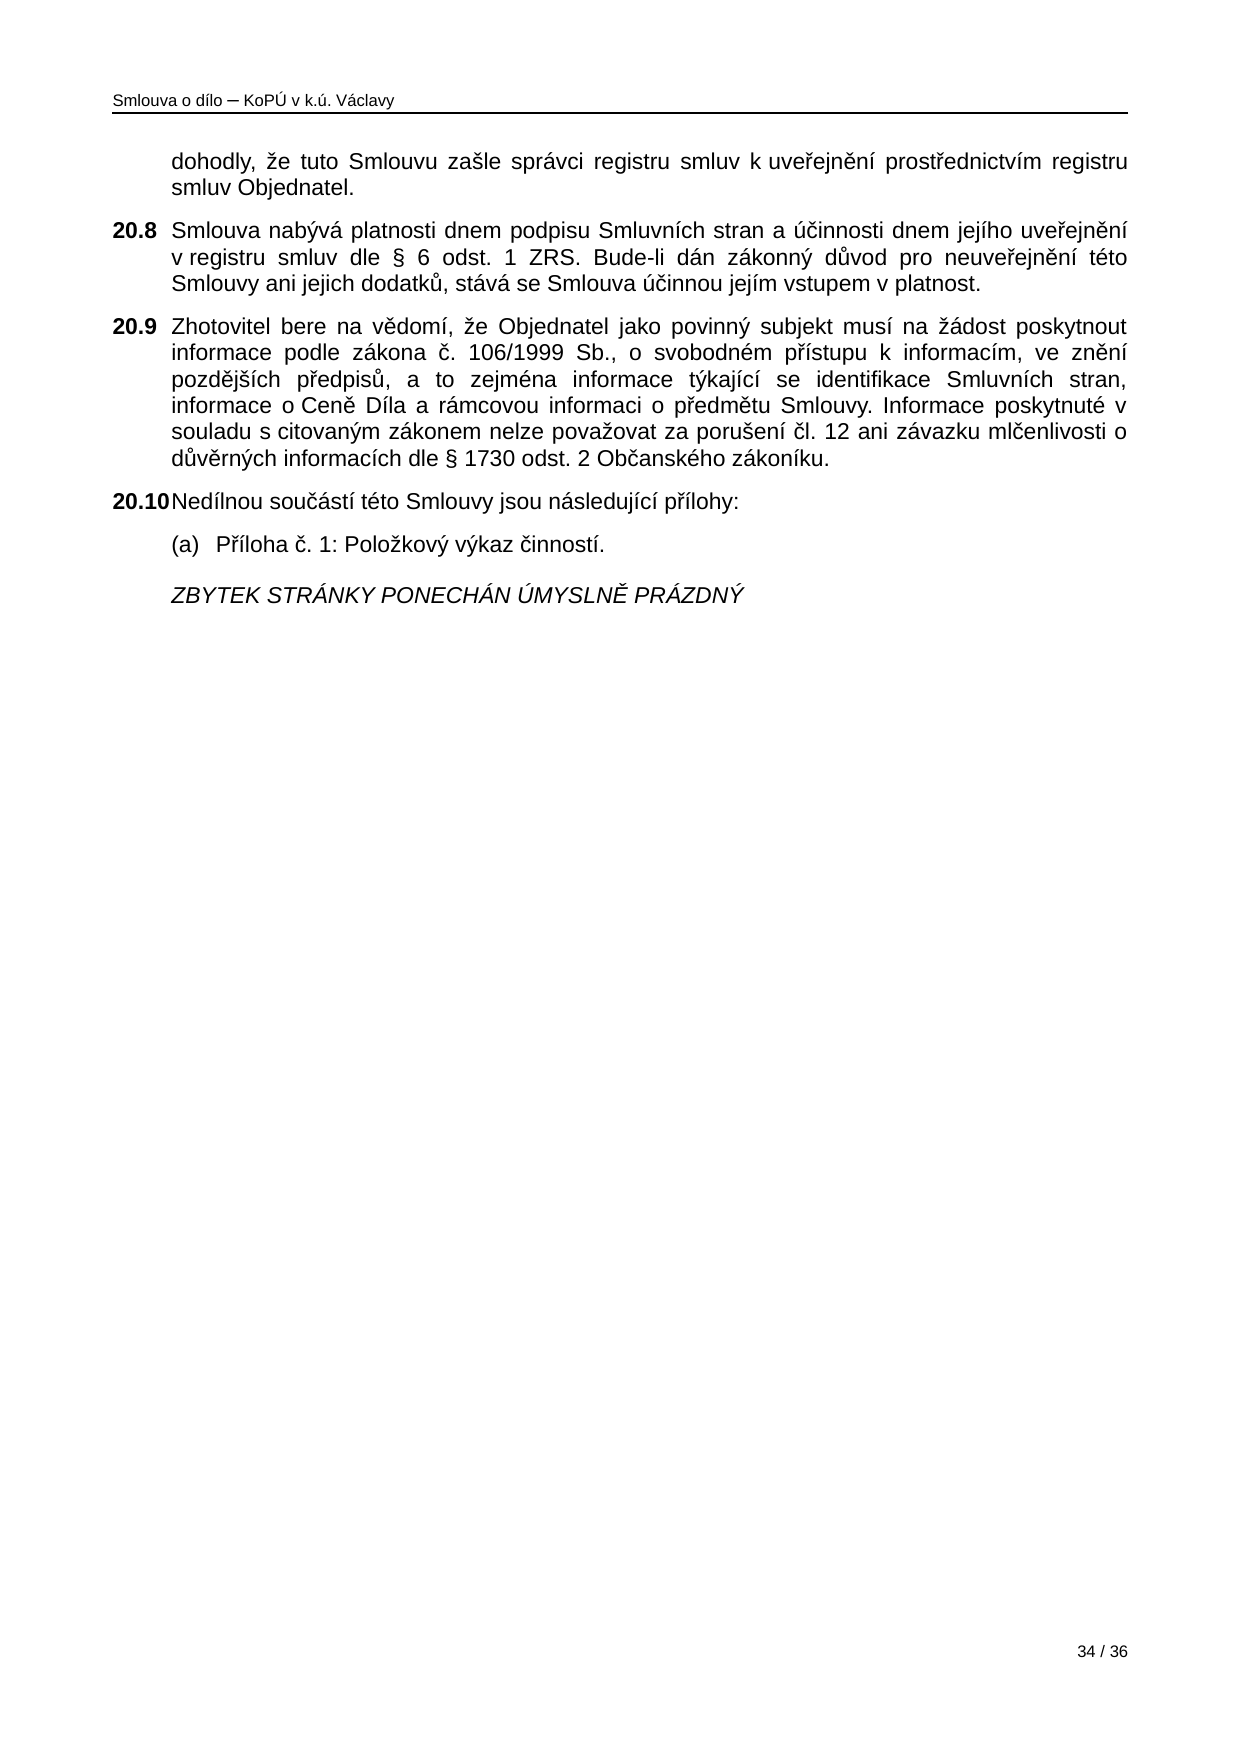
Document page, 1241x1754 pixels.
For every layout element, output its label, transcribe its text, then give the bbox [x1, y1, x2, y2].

text Smlouva nabývá platnosti dnem podpisu Smluvních stran a účinnosti dnem jejího uveřejnění v registru smluv dle § 6 odst. 1 ZRS. Bude-li dán zákonný důvod pro neuveřejnění této Smlouvy ani jejich dodatků, stává se Smlouva účinnou jejím vstupem v platnost. [112, 217, 1128, 296]
text Zhotovitel bere na vědomí, že Objednatel jako povinný subjekt musí na žádost poskytnout informace podle zákona č. 106/1999 Sb., o svobodném přístupu k informacím, ve znění pozdějších předpisů, a to zejména informace týkající se identifikace Smluvních stran, informace o Ceně Díla a rámcovou informaci o předmětu Smlouvy. Informace poskytnuté v souladu s citovaným zákonem nelze považovat za porušení čl. 12 ani závazku mlčenlivosti o důvěrných informacích dle § 1730 odst. 2 Občanského zákoníku. [112, 313, 1128, 471]
list Příloha č. 1: Položkový výkaz činností. [171, 531, 1128, 557]
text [112, 148, 1128, 200]
text Nedílnou součástí této Smlouvy jsou následující přílohy: [112, 488, 1128, 514]
list ZBYTEK STRÁNKY PONECHÁN ÚMYSLNĚ PRÁZDNÝ [171, 582, 1128, 608]
